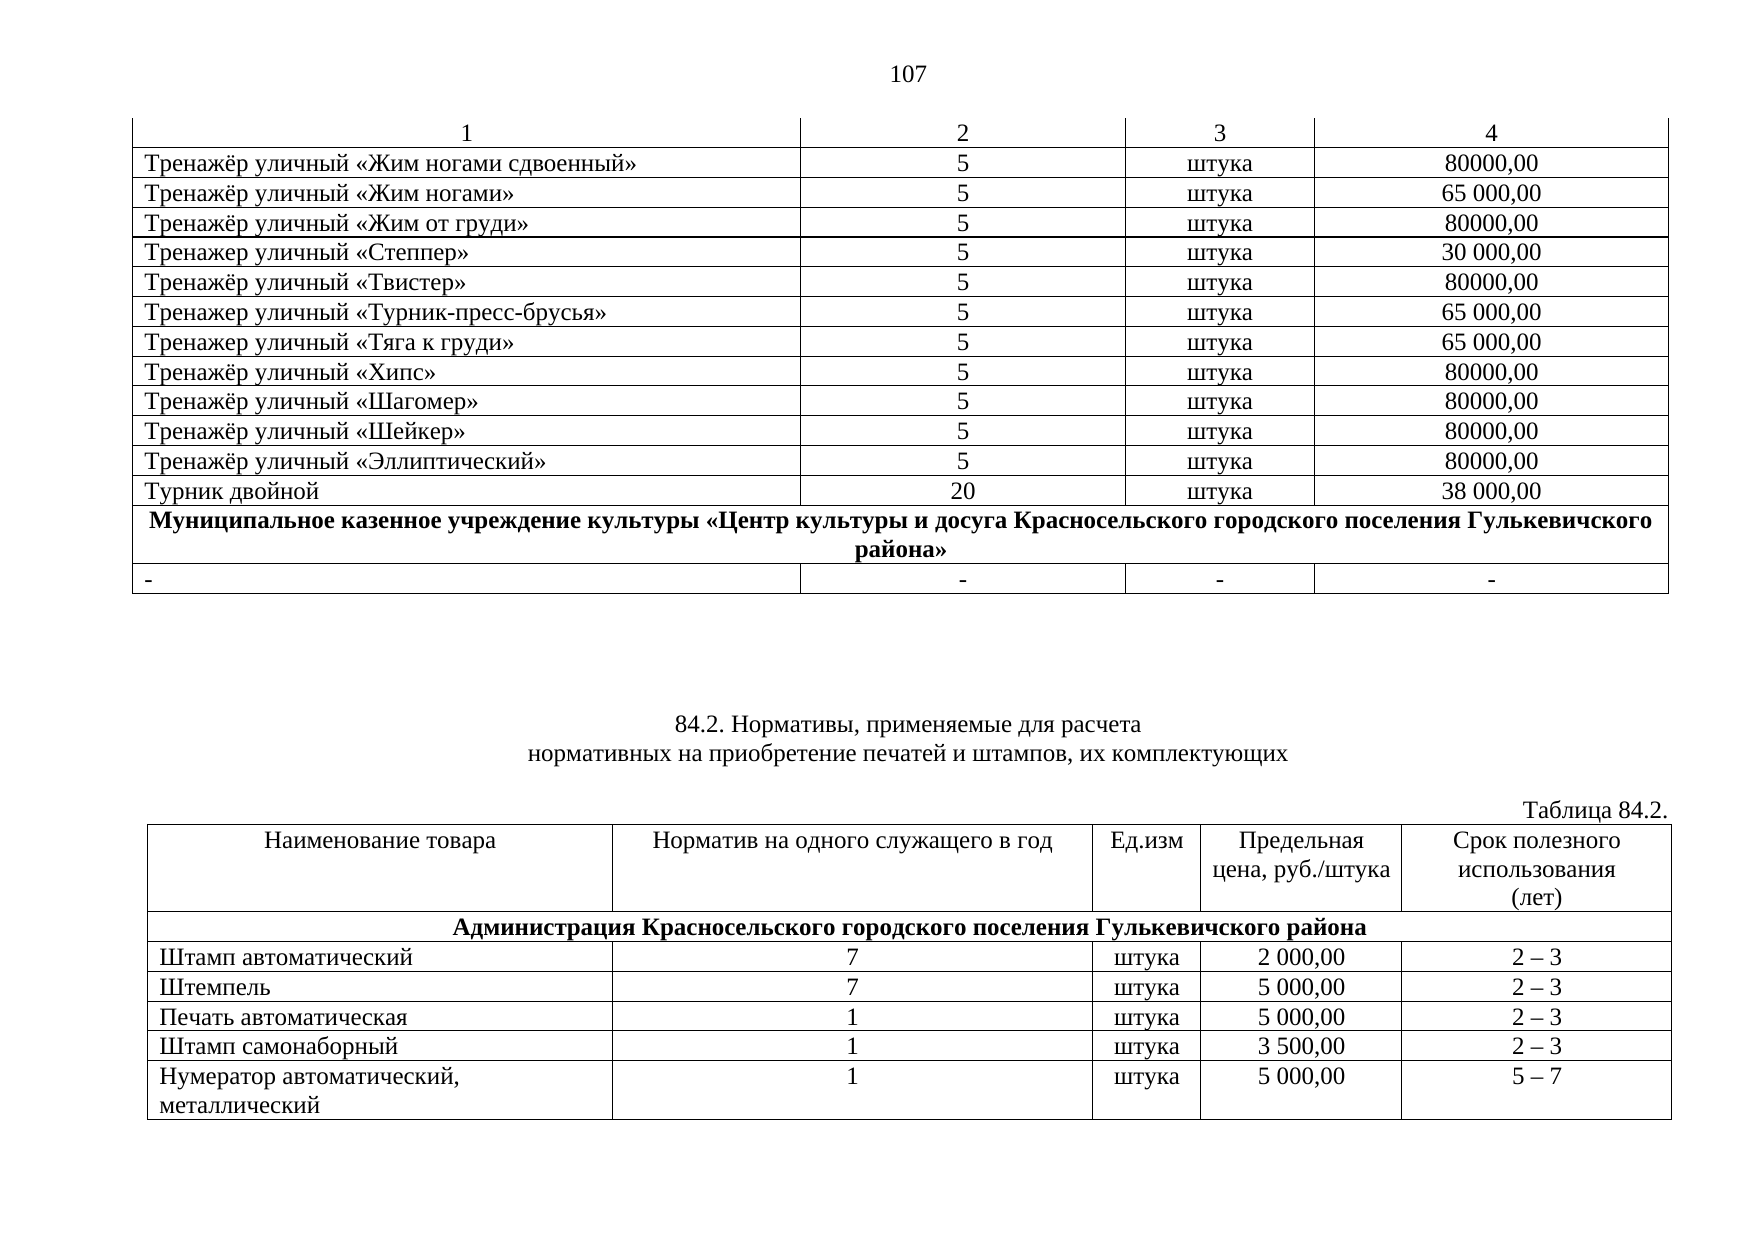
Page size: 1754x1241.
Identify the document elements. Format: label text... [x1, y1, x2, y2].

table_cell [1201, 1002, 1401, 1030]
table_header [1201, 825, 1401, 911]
text нормативных на приобретение печатей и штампов, их комплектующих [148, 738, 1668, 766]
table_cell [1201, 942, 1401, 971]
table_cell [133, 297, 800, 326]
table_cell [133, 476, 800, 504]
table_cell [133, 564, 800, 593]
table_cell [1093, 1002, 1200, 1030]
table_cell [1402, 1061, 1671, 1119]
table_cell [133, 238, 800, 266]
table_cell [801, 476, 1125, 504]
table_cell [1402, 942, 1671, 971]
text Таблица 84.2. [148, 795, 1668, 824]
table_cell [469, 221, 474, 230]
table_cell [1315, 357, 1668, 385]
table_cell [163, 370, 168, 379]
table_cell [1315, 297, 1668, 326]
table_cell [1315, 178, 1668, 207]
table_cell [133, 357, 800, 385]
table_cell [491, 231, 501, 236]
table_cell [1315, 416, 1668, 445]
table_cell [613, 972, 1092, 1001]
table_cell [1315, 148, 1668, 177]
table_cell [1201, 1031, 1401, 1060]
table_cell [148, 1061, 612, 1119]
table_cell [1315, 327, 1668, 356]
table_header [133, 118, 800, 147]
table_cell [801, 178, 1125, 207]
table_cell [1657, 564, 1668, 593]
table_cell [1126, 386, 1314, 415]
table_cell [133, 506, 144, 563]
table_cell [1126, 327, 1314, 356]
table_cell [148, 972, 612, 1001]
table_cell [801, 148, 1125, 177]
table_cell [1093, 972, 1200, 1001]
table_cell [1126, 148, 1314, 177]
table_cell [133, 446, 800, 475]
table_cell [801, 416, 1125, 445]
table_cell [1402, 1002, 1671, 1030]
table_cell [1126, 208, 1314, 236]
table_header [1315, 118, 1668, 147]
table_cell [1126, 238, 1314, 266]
text 84.2. Нормативы, применяемые для расчета [148, 709, 1668, 738]
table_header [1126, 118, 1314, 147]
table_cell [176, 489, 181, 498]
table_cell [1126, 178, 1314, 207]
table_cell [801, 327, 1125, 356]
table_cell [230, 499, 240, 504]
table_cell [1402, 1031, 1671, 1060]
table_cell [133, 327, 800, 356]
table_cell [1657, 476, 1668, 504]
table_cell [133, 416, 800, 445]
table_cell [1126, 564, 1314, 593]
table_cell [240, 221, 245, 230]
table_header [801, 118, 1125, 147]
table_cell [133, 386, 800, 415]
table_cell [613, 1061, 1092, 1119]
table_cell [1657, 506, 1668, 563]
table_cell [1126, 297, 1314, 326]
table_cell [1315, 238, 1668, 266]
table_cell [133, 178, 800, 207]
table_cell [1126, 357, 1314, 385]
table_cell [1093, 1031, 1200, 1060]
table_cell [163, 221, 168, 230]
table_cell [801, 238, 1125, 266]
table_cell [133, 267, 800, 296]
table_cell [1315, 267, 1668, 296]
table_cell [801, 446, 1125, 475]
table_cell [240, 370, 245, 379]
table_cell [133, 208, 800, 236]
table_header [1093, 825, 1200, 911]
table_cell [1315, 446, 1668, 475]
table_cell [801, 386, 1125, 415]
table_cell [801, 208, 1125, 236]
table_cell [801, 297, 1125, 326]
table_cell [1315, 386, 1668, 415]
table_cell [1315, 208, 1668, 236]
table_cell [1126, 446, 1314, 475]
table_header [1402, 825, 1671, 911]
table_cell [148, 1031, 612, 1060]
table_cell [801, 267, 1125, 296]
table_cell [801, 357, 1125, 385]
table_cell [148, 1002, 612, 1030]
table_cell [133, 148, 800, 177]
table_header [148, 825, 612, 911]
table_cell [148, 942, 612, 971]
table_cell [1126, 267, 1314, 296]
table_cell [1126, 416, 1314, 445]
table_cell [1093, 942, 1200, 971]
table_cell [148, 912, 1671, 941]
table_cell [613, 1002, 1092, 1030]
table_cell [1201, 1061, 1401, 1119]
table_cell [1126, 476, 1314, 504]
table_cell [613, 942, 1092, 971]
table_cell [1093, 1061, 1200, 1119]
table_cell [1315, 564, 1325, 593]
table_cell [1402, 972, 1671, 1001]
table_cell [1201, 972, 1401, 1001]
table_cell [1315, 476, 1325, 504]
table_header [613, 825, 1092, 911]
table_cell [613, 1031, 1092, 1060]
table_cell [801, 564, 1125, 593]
